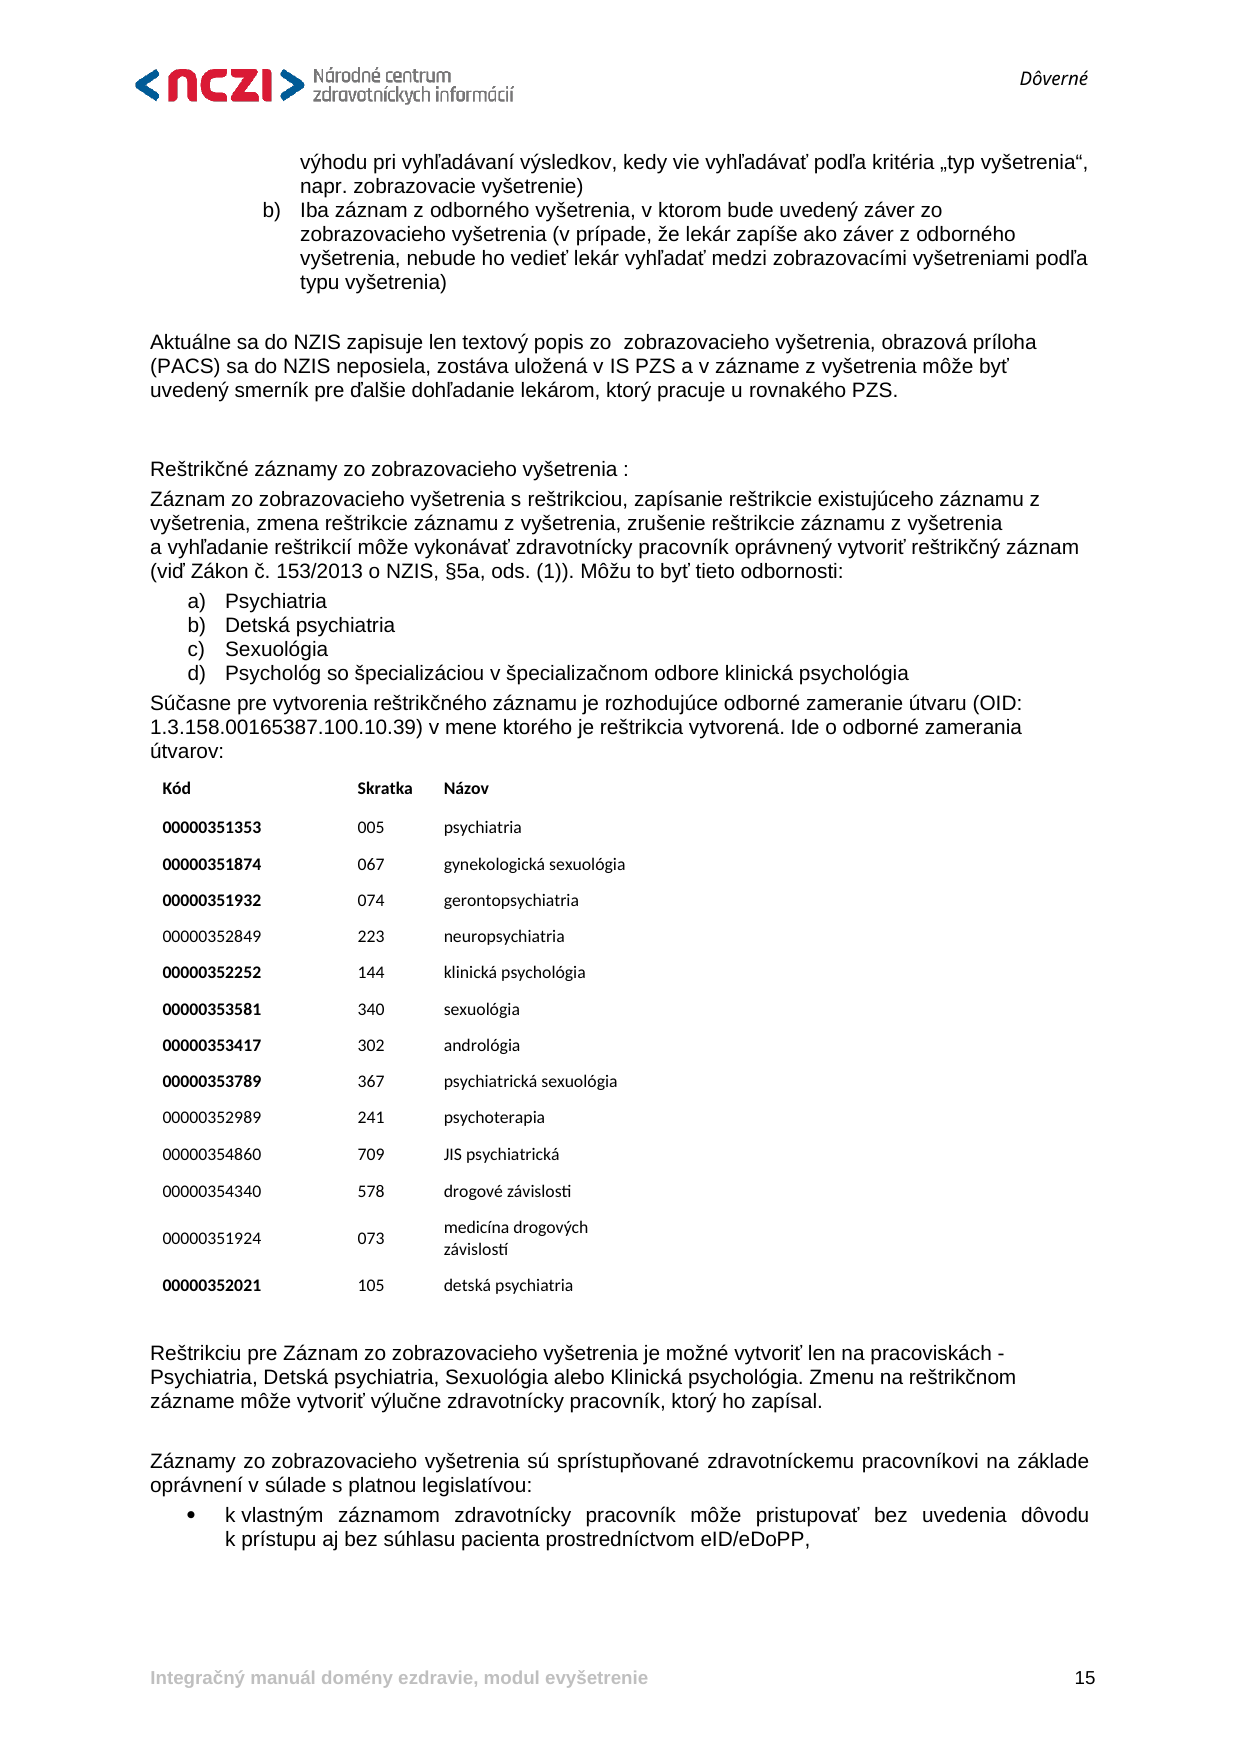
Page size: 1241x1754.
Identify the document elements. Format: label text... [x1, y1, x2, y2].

table_header Skratka [347, 771, 431, 805]
table_cell 00000351924 [152, 1210, 345, 1266]
picture [123, 53, 526, 118]
table_cell 00000354860 [152, 1136, 345, 1172]
table_cell 00000353417 [152, 1028, 345, 1062]
table_cell andrológia [433, 1028, 664, 1062]
table_cell 00000353789 [152, 1064, 345, 1098]
table_cell psychoterapia [433, 1100, 664, 1134]
table_cell 00000352252 [152, 955, 345, 989]
text Reštrikciu pre Záznam zo zobrazovacieho vyšetrenia je možné vytvoriť len na pracoviskách - Psychiatria, Detská psychiatria, Sexuológia alebo Klinická psychológia. Zmenu na reštrikčnom zázname môže vytvoriť výlučne zdravotnícky pracovník, ktorý ho zapísal. [150, 1341, 1090, 1413]
table_cell 578 [347, 1174, 431, 1208]
table_header Kód [152, 771, 345, 805]
table_cell 074 [347, 883, 431, 917]
table_cell 105 [347, 1268, 431, 1302]
table_cell psychiatrická sexuológia [433, 1064, 664, 1098]
table_cell 00000352849 [152, 919, 345, 953]
text Súčasne pre vytvorenia reštrikčného záznamu je rozhodujúce odborné zameranie útvaru (OID: 1.3.158.00165387.100.10.39) v mene ktorého je reštrikcia vytvorená. Ide o odborné zamerania útvarov: [150, 691, 1090, 763]
table_header Názov [433, 771, 664, 805]
table_cell 005 [347, 810, 431, 844]
table_cell 367 [347, 1064, 431, 1098]
table_cell 340 [347, 991, 431, 1026]
table_cell 302 [347, 1028, 431, 1062]
table_cell 00000352989 [152, 1100, 345, 1134]
text Aktuálne sa do NZIS zapisuje len textový popis zo zobrazovacieho vyšetrenia, obrazová príloha (PACS) sa do NZIS neposiela, zostáva uložená v IS PZS a v zázname z vyšetrenia môže byť uvedený smerník pre ďalšie dohľadanie lekárom, ktorý pracuje u rovnakého PZS. [150, 330, 1090, 402]
table_cell neuropsychiatria [433, 919, 664, 953]
table_cell 073 [347, 1210, 431, 1266]
list Iba záznam z odborného vyšetrenia, v ktorom bude uvedený záver zo zobrazovacieho vyšetrenia (v prípade, že lekár zapíše ako záver z odborného vyšetrenia, nebude ho vedieť lekár vyhľadať medzi zobrazovacími vyšetreniami podľa typu vyšetrenia) [262, 198, 1090, 294]
table_cell 00000351353 [152, 810, 345, 844]
list Psychiatria [187, 589, 1090, 613]
table_cell gynekologická sexuológia [433, 846, 664, 881]
table_cell 067 [347, 846, 431, 881]
list Detská psychiatria [187, 613, 1090, 637]
table_cell psychiatria [433, 810, 664, 844]
table_cell 00000353581 [152, 991, 345, 1026]
list Sexuológia [187, 637, 1090, 661]
table_cell drogové závislosti [433, 1174, 664, 1208]
table_cell medicína drogových závislostí [433, 1210, 664, 1266]
list k vlastným záznamom zdravotnícky pracovník môže pristupovať bez uvedenia dôvodu k prístupu aj bez súhlasu pacienta prostredníctvom eID/eDoPP, [187, 1503, 1090, 1551]
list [262, 150, 1090, 198]
table_cell 00000354340 [152, 1174, 345, 1208]
table_cell 00000351932 [152, 883, 345, 917]
table_cell 144 [347, 955, 431, 989]
list Psychológ so špecializáciou v špecializačnom odbore klinická psychológia [187, 661, 1090, 685]
text Záznamy zo zobrazovacieho vyšetrenia sú sprístupňované zdravotníckemu pracovníkovi na základe oprávnení v súlade s platnou legislatívou: [150, 1449, 1090, 1497]
table_cell 241 [347, 1100, 431, 1134]
text Reštrikčné záznamy zo zobrazovacieho vyšetrenia : [150, 457, 1090, 481]
table_cell JIS psychiatrická [433, 1136, 664, 1172]
table_cell gerontopsychiatria [433, 883, 664, 917]
table_cell 709 [347, 1136, 431, 1172]
table_cell 00000352021 [152, 1268, 345, 1302]
table_cell 00000351874 [152, 846, 345, 881]
table_cell klinická psychológia [433, 955, 664, 989]
text Záznam zo zobrazovacieho vyšetrenia s reštrikciou, zapísanie reštrikcie existujúceho záznamu z vyšetrenia, zmena reštrikcie záznamu z vyšetrenia, zrušenie reštrikcie záznamu z vyšetrenia a vyhľadanie reštrikcií môže vykonávať zdravotnícky pracovník oprávnený vytvoriť reštrikčný záznam (viď Zákon č. 153/2013 o NZIS, §5a, ods. (1)). Môžu to byť tieto odbornosti: [150, 487, 1090, 583]
table_cell detská psychiatria [433, 1268, 664, 1302]
table_cell sexuológia [433, 991, 664, 1026]
table_cell 223 [347, 919, 431, 953]
